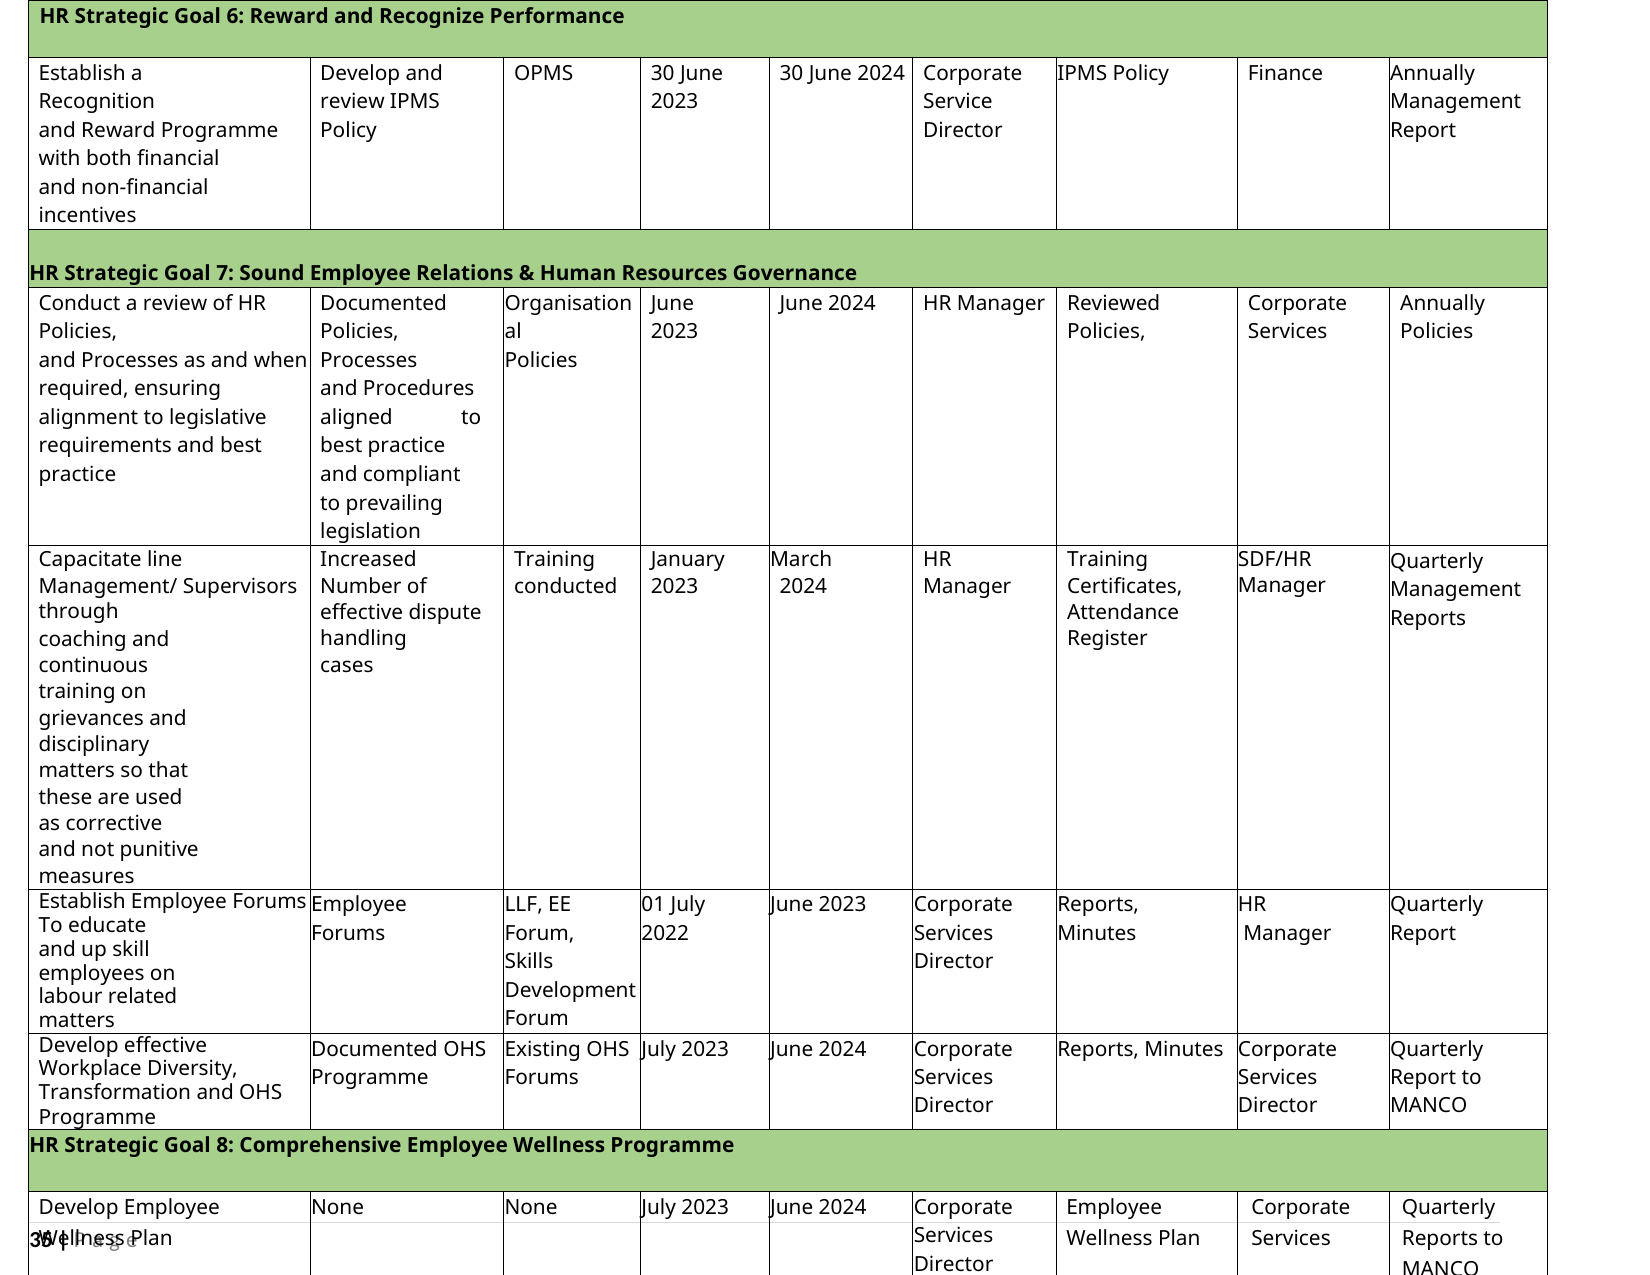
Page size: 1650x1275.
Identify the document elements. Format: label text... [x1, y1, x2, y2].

table_cell None [311, 1192, 503, 1275]
table_cell Quarterly Report [1390, 890, 1547, 1033]
table_cell SDF/HR Manager [1238, 546, 1389, 888]
table_cell Conduct a review of HR Policies, and Processes as and when required, ensuring alignment to legislative requirements and best practice [29, 288, 310, 545]
table_cell Annually Policies [1390, 288, 1547, 545]
table_cell LLF, EE Forum, Skills Development Forum [504, 890, 640, 1033]
table_cell Employee Wellness Plan [1057, 1192, 1237, 1275]
table_cell Corporate Services [1238, 288, 1389, 545]
table_cell June 2023 [770, 890, 912, 1033]
table_cell Corporate Services Director [913, 1034, 1056, 1129]
table_cell Establish Employee Forums To educate and up skill employees on labour related matters [29, 890, 310, 1033]
table_cell Training conducted [504, 546, 640, 888]
table_cell Develop Employee Wellness Plan [29, 1192, 310, 1275]
table_cell Employee Forums [311, 890, 503, 1033]
table_cell Reports, Minutes [1057, 1034, 1237, 1129]
table_cell June 2023 [641, 288, 769, 545]
table_cell June 2024 [770, 1192, 912, 1275]
table_cell Quarterly Management Reports [1390, 546, 1547, 888]
table_cell Corporate Services Director [913, 890, 1056, 1033]
table_cell Reports, Minutes [1057, 890, 1237, 1033]
table_cell Corporate Service Director [913, 58, 1056, 229]
table_cell Organisational Policies [504, 288, 640, 545]
table_cell Establish a Recognition and Reward Programme with both financial and non-financial incentives [29, 58, 310, 229]
table_cell Increased Number of effective dispute handling cases [311, 546, 503, 888]
table_cell Finance [1238, 58, 1389, 229]
table_cell HR Manager [913, 288, 1056, 545]
table_cell Corporate Services Director [913, 1192, 1056, 1275]
table_cell June 2024 [770, 288, 912, 545]
table_cell Develop effective Workplace Diversity, Transformation and OHS Programme [29, 1034, 310, 1129]
table_cell HR Manager [913, 546, 1056, 888]
table_cell 01 July 2022 [641, 890, 769, 1033]
table_cell Develop and review IPMS Policy [311, 58, 503, 229]
table_cell June 2024 [770, 1034, 912, 1129]
table_cell HR Manager [1238, 890, 1389, 1033]
table_cell OPMS [504, 58, 640, 229]
table_cell July 2023 [641, 1034, 769, 1129]
table_cell 30 June 2023 [641, 58, 769, 229]
table_cell Documented Policies, Processes and Procedures aligned to best practice and compliant to prevailing legislation [311, 288, 503, 545]
table_cell HR Strategic Goal 8: Comprehensive Employee Wellness Programme [29, 1130, 1547, 1191]
table_cell 30 June 2024 [770, 58, 912, 229]
table_cell Quarterly Report to MANCO [1390, 1034, 1547, 1129]
table_cell January 2023 [641, 546, 769, 888]
table_cell Existing OHS Forums [504, 1034, 640, 1129]
table_cell Annually Management Report [1390, 58, 1547, 229]
table_header HR Strategic Goal 6: Reward and Recognize Performance [29, 1, 1547, 57]
table_cell Reviewed Policies, [1057, 288, 1237, 545]
table_cell July 2023 [641, 1192, 769, 1275]
table_cell Capacitate line Management/ Supervisors through coaching and continuous training on grievances and disciplinary matters so that these are used as corrective and not punitive measures [29, 546, 310, 888]
table_cell HR Strategic Goal 7: Sound Employee Relations & Human Resources Governance [29, 230, 1547, 287]
table_cell Corporate Services Director [1238, 1034, 1389, 1129]
table_cell Quarterly Reports to MANCO [1390, 1192, 1547, 1275]
table_cell March 2024 [770, 546, 912, 888]
table_cell IPMS Policy [1057, 58, 1237, 229]
table_cell Training Certificates, Attendance Register [1057, 546, 1237, 888]
table_cell Documented OHS Programme [311, 1034, 503, 1129]
table_cell Corporate Services [1238, 1192, 1389, 1275]
table_cell None [504, 1192, 640, 1275]
